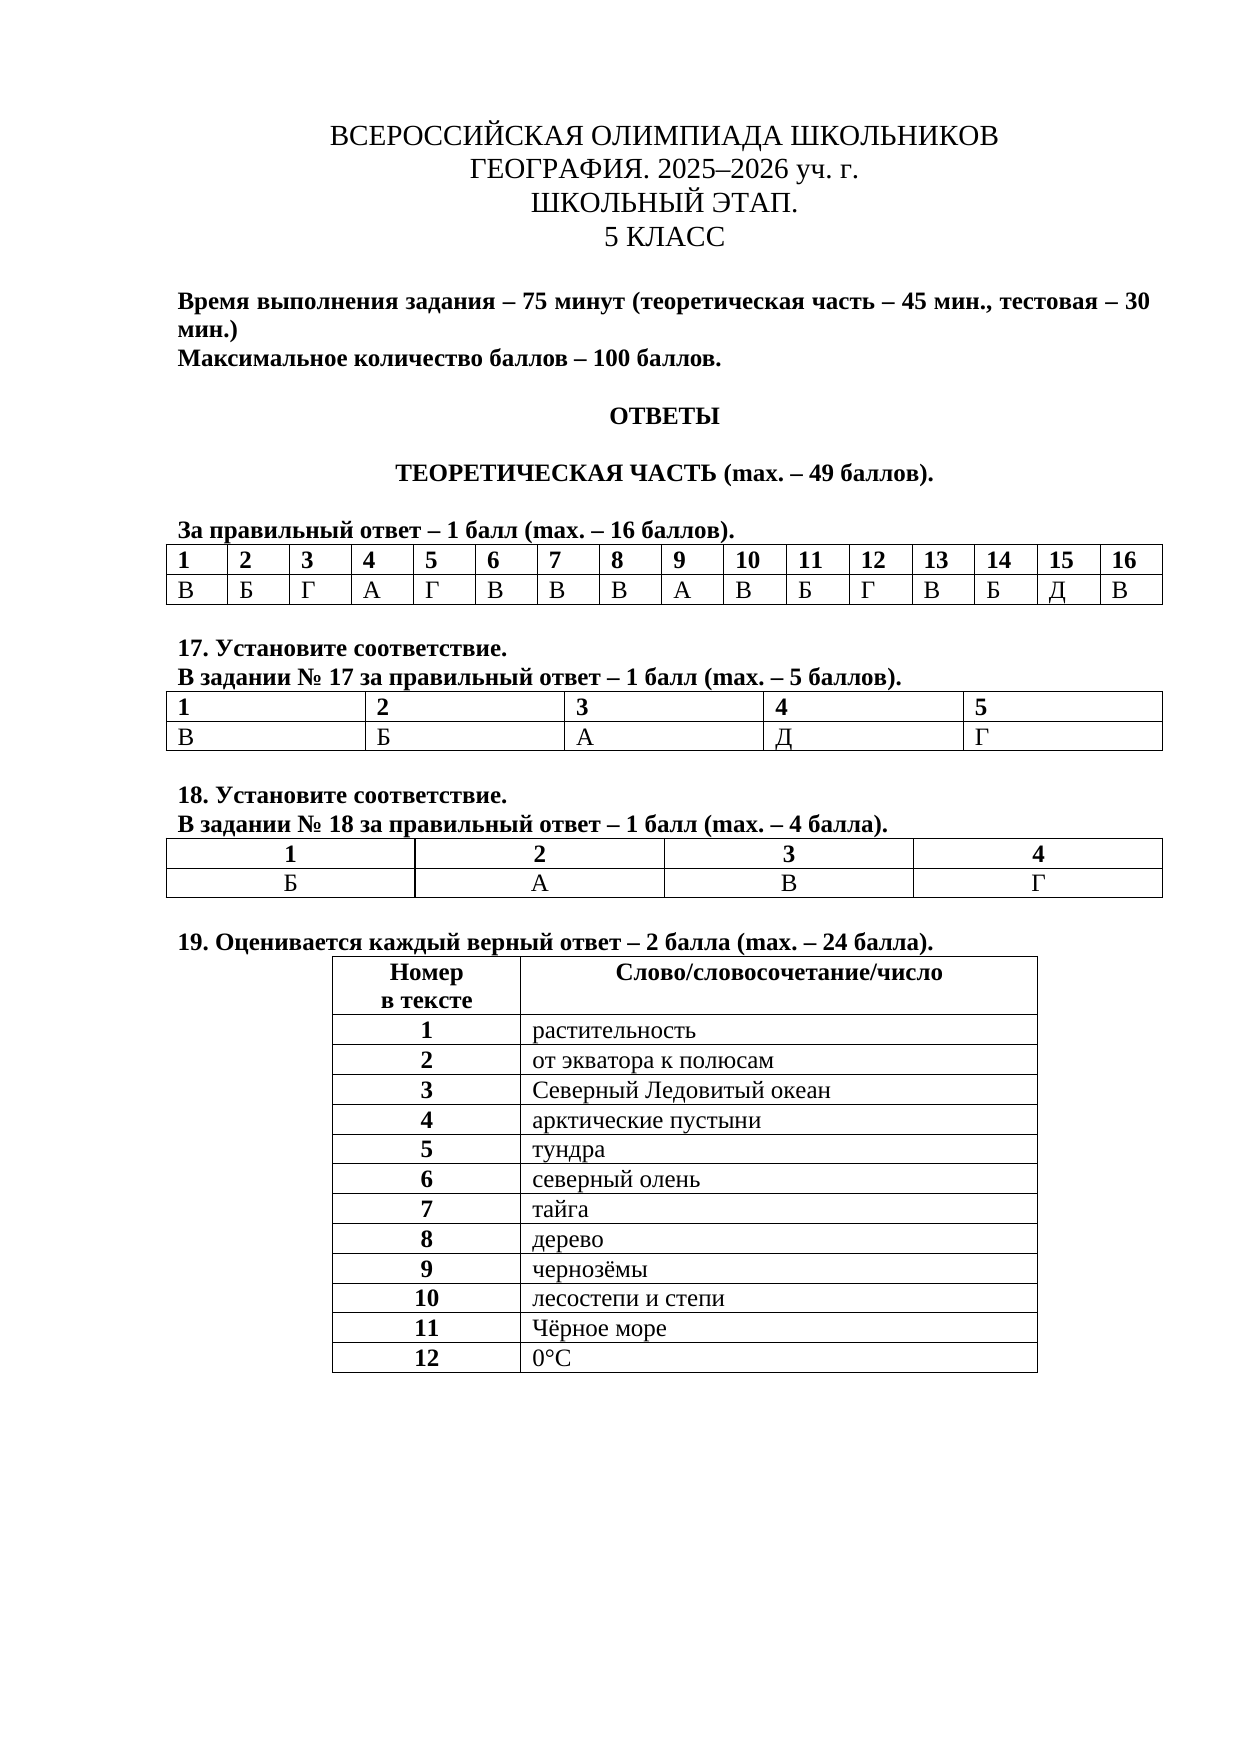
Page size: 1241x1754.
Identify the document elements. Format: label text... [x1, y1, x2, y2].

table_header 1 [167, 839, 414, 867]
table_cell северный олень [521, 1164, 1037, 1193]
table_cell 6 [333, 1164, 520, 1193]
text За правильный ответ – 1 балл (max. – 16 баллов). [177, 515, 1152, 544]
table_header 5 [964, 692, 1162, 721]
table_cell 0°С [521, 1343, 1037, 1372]
table_header 1 [167, 545, 227, 574]
table_cell 12 [333, 1343, 520, 1372]
table_cell В [665, 869, 913, 897]
text 5 КЛАСС [177, 219, 1152, 252]
table_cell Д [1038, 575, 1100, 603]
table_header 6 [476, 545, 537, 574]
table_header 11 [787, 545, 849, 574]
table_header 1 [167, 692, 365, 721]
table_cell В [1101, 575, 1162, 603]
table_cell 1 [333, 1015, 520, 1044]
table_cell В [600, 575, 661, 603]
text В задании № 18 за правильный ответ – 1 балл (max. – 4 балла). [177, 809, 1152, 838]
table_cell 3 [333, 1075, 520, 1104]
table_cell 7 [333, 1194, 520, 1223]
table_header 13 [913, 545, 974, 574]
table_header 7 [538, 545, 599, 574]
text 18. Установите соответствие. [177, 780, 1152, 809]
table_cell А [352, 575, 413, 603]
table_cell В [167, 722, 365, 750]
text ВСЕРОССИЙСКАЯ ОЛИМПИАДА ШКОЛЬНИКОВ [177, 118, 1152, 152]
table_cell арктические пустыни [521, 1105, 1037, 1133]
table_cell А [662, 575, 723, 603]
text ГЕОГРАФИЯ. 2025–2026 уч. г. [177, 152, 1152, 185]
table_cell Г [914, 869, 1162, 897]
table_cell В [913, 575, 974, 603]
table_cell Северный Ледовитый океан [521, 1075, 1037, 1104]
table_cell 5 [333, 1135, 520, 1163]
table_header 3 [565, 692, 763, 721]
table_cell В [724, 575, 786, 603]
table_cell А [565, 722, 763, 750]
text Максимальное количество баллов – 100 баллов. [177, 343, 1152, 372]
table_header 12 [850, 545, 912, 574]
table_header 3 [665, 839, 913, 867]
table_header Номер в тексте [333, 957, 520, 1014]
table_cell тундра [521, 1135, 1037, 1163]
table_cell Д [764, 722, 963, 750]
text Время выполнения задания – 75 минут (теоретическая часть – 45 мин., тестовая – 30 мин.) [177, 286, 1152, 343]
table_cell В [167, 575, 227, 603]
table_cell 4 [333, 1105, 520, 1133]
table_cell тайга [521, 1194, 1037, 1223]
table_header 10 [724, 545, 786, 574]
table_cell 9 [333, 1254, 520, 1282]
table_header 2 [228, 545, 289, 574]
table_cell А [416, 869, 664, 897]
table_cell чернозёмы [521, 1254, 1037, 1282]
table_cell 11 [333, 1313, 520, 1342]
table_cell Б [366, 722, 564, 750]
table_header 15 [1038, 545, 1100, 574]
table_header 5 [414, 545, 475, 574]
table_header 9 [662, 545, 723, 574]
table_header 3 [290, 545, 351, 574]
table_cell 10 [333, 1284, 520, 1312]
table_header 2 [366, 692, 564, 721]
table_cell растительность [521, 1015, 1037, 1044]
table_cell дерево [521, 1224, 1037, 1253]
table_cell Б [228, 575, 289, 603]
table_header 4 [352, 545, 413, 574]
table_cell лесостепи и степи [521, 1284, 1037, 1312]
table_header 4 [764, 692, 963, 721]
table_cell Б [975, 575, 1037, 603]
text ШКОЛЬНЫЙ ЭТАП. [177, 185, 1152, 219]
table_header 8 [600, 545, 661, 574]
text ОТВЕТЫ [177, 401, 1152, 429]
table_header Слово/словосочетание/число [521, 957, 1037, 1014]
table_cell Б [167, 869, 414, 897]
table_cell В [538, 575, 599, 603]
text В задании № 17 за правильный ответ – 1 балл (max. – 5 баллов). [177, 662, 1152, 691]
table_cell Б [787, 575, 849, 603]
table_cell Чёрное море [521, 1313, 1037, 1342]
table_cell В [476, 575, 537, 603]
text 19. Оценивается каждый верный ответ – 2 балла (max. – 24 балла). [177, 927, 1152, 956]
table_cell 8 [333, 1224, 520, 1253]
table_header 2 [416, 839, 664, 867]
table_header 16 [1101, 545, 1162, 574]
table_cell Г [290, 575, 351, 603]
table_cell Г [964, 722, 1162, 750]
table_cell 2 [333, 1045, 520, 1074]
table_cell от экватора к полюсам [521, 1045, 1037, 1074]
table_header 14 [975, 545, 1037, 574]
text ТЕОРЕТИЧЕСКАЯ ЧАСТЬ (max. – 49 баллов). [177, 458, 1152, 487]
table_cell Г [414, 575, 475, 603]
text 17. Установите соответствие. [177, 633, 1152, 662]
table_cell Г [850, 575, 912, 603]
table_header 4 [914, 839, 1162, 867]
